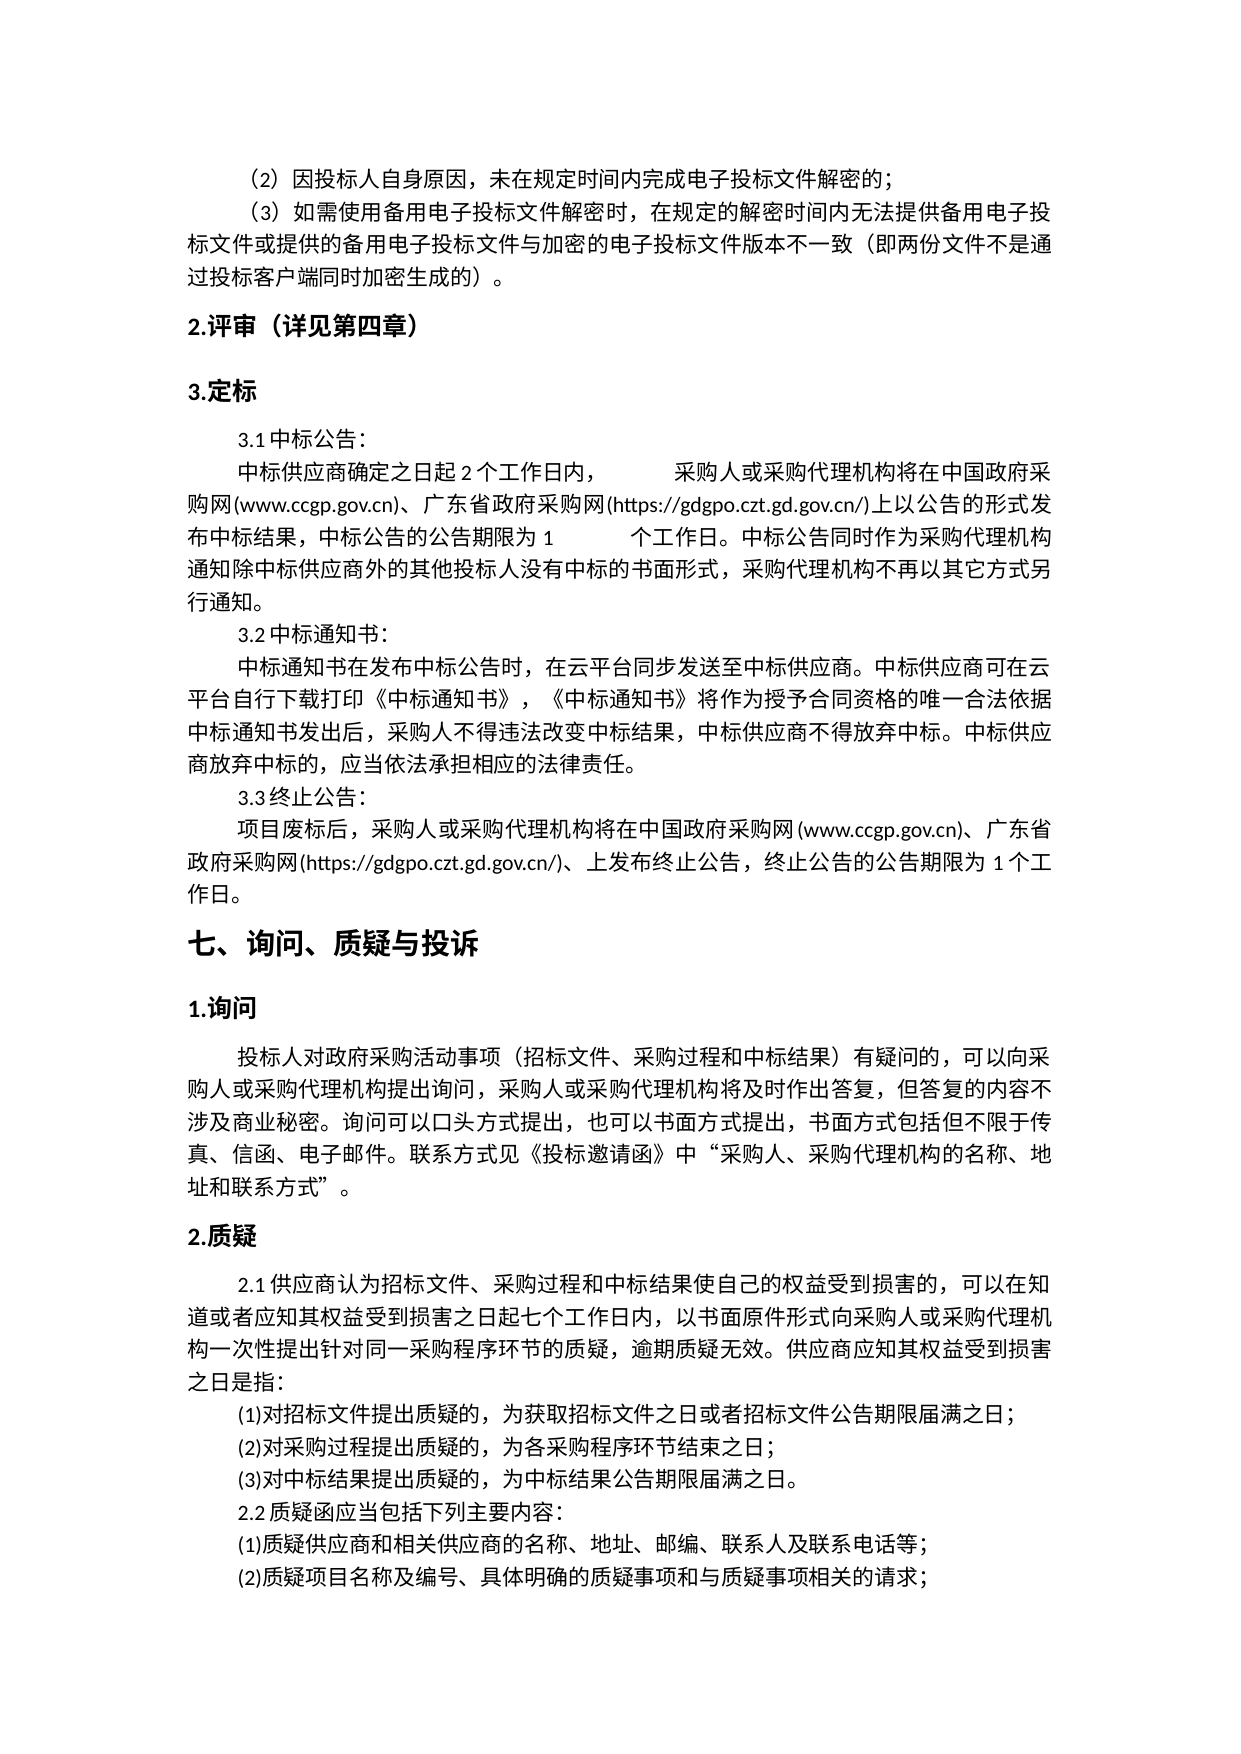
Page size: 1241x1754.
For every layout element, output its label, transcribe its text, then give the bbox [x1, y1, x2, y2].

text 3.定标 [187, 357, 1053, 422]
text 1.询问 [187, 974, 1053, 1039]
text 投标人对政府采购活动事项（招标文件、采购过程和中标结果）有疑问的，可以向采购人或采购代理机构提出询问，采购人或采购代理机构将及时作出答复，但答复的内容不涉及商业秘密。询问可以口头方式提出，也可以书面方式提出，书面方式包括但不限于传真、信函、电子邮件。联系方式见《投标邀请函》中“采购人、采购代理机构的名称、地址和联系方式”。 [187, 1039, 1053, 1202]
text (2)对采购过程提出质疑的，为各采购程序环节结束之日； [187, 1429, 1053, 1462]
text (1)质疑供应商和相关供应商的名称、地址、邮编、联系人及联系电话等； [187, 1527, 1053, 1559]
text (3)对中标结果提出质疑的，为中标结果公告期限届满之日。 [187, 1462, 1053, 1494]
text (2)质疑项目名称及编号、具体明确的质疑事项和与质疑事项相关的请求； [187, 1559, 1053, 1592]
text （2）因投标人自身原因，未在规定时间内完成电子投标文件解密的； [187, 162, 1053, 194]
text 中标通知书在发布中标公告时，在云平台同步发送至中标供应商。中标供应商可在云平台自行下载打印《中标通知书》，《中标通知书》将作为授予合同资格的唯一合法依据。中标通知书发出后，采购人不得违法改变中标结果，中标供应商不得放弃中标。中标供应商放弃中标的，应当依法承担相应的法律责任。 [187, 649, 1053, 779]
text 2.质疑 [187, 1202, 1053, 1267]
text 七、询问、质疑与投诉 [187, 909, 1053, 974]
text (1)对招标文件提出质疑的，为获取招标文件之日或者招标文件公告期限届满之日； [187, 1397, 1053, 1429]
text 3.2中标通知书： [187, 617, 1053, 649]
text 3.3终止公告： [187, 779, 1053, 812]
text 2.2质疑函应当包括下列主要内容： [187, 1494, 1053, 1527]
text 3.1中标公告： [187, 422, 1053, 454]
text 2.1供应商认为招标文件、采购过程和中标结果使自己的权益受到损害的，可以在知道或者应知其权益受到损害之日起七个工作日内，以书面原件形式向采购人或采购代理机构一次性提出针对同一采购程序环节的质疑，逾期质疑无效。供应商应知其权益受到损害之日是指： [187, 1267, 1053, 1397]
text 中标供应商确定之日起2个工作日内， 采购人或采购代理机构将在中国政府采购网(www.ccgp.gov.cn)、广东省政府采购网(https://gdgpo.czt.gd.gov.cn/)上以公告的形式发布中标结果，中标公告的公告期限为 1 个工作日。中标公告同时作为采购代理机构通知除中标供应商外的其他投标人没有中标的书面形式，采购代理机构不再以其它方式另行通知。 [187, 454, 1053, 617]
text 2.评审（详见第四章） [187, 292, 1053, 357]
text （3）如需使用备用电子投标文件解密时，在规定的解密时间内无法提供备用电子投标文件或提供的备用电子投标文件与加密的电子投标文件版本不一致（即两份文件不是通过投标客户端同时加密生成的）。 [187, 194, 1053, 292]
text 项目废标后，采购人或采购代理机构将在中国政府采购网(www.ccgp.gov.cn)、广东省政府采购网(https://gdgpo.czt.gd.gov.cn/)、上发布终止公告，终止公告的公告期限为1个工作日。 [187, 812, 1053, 909]
